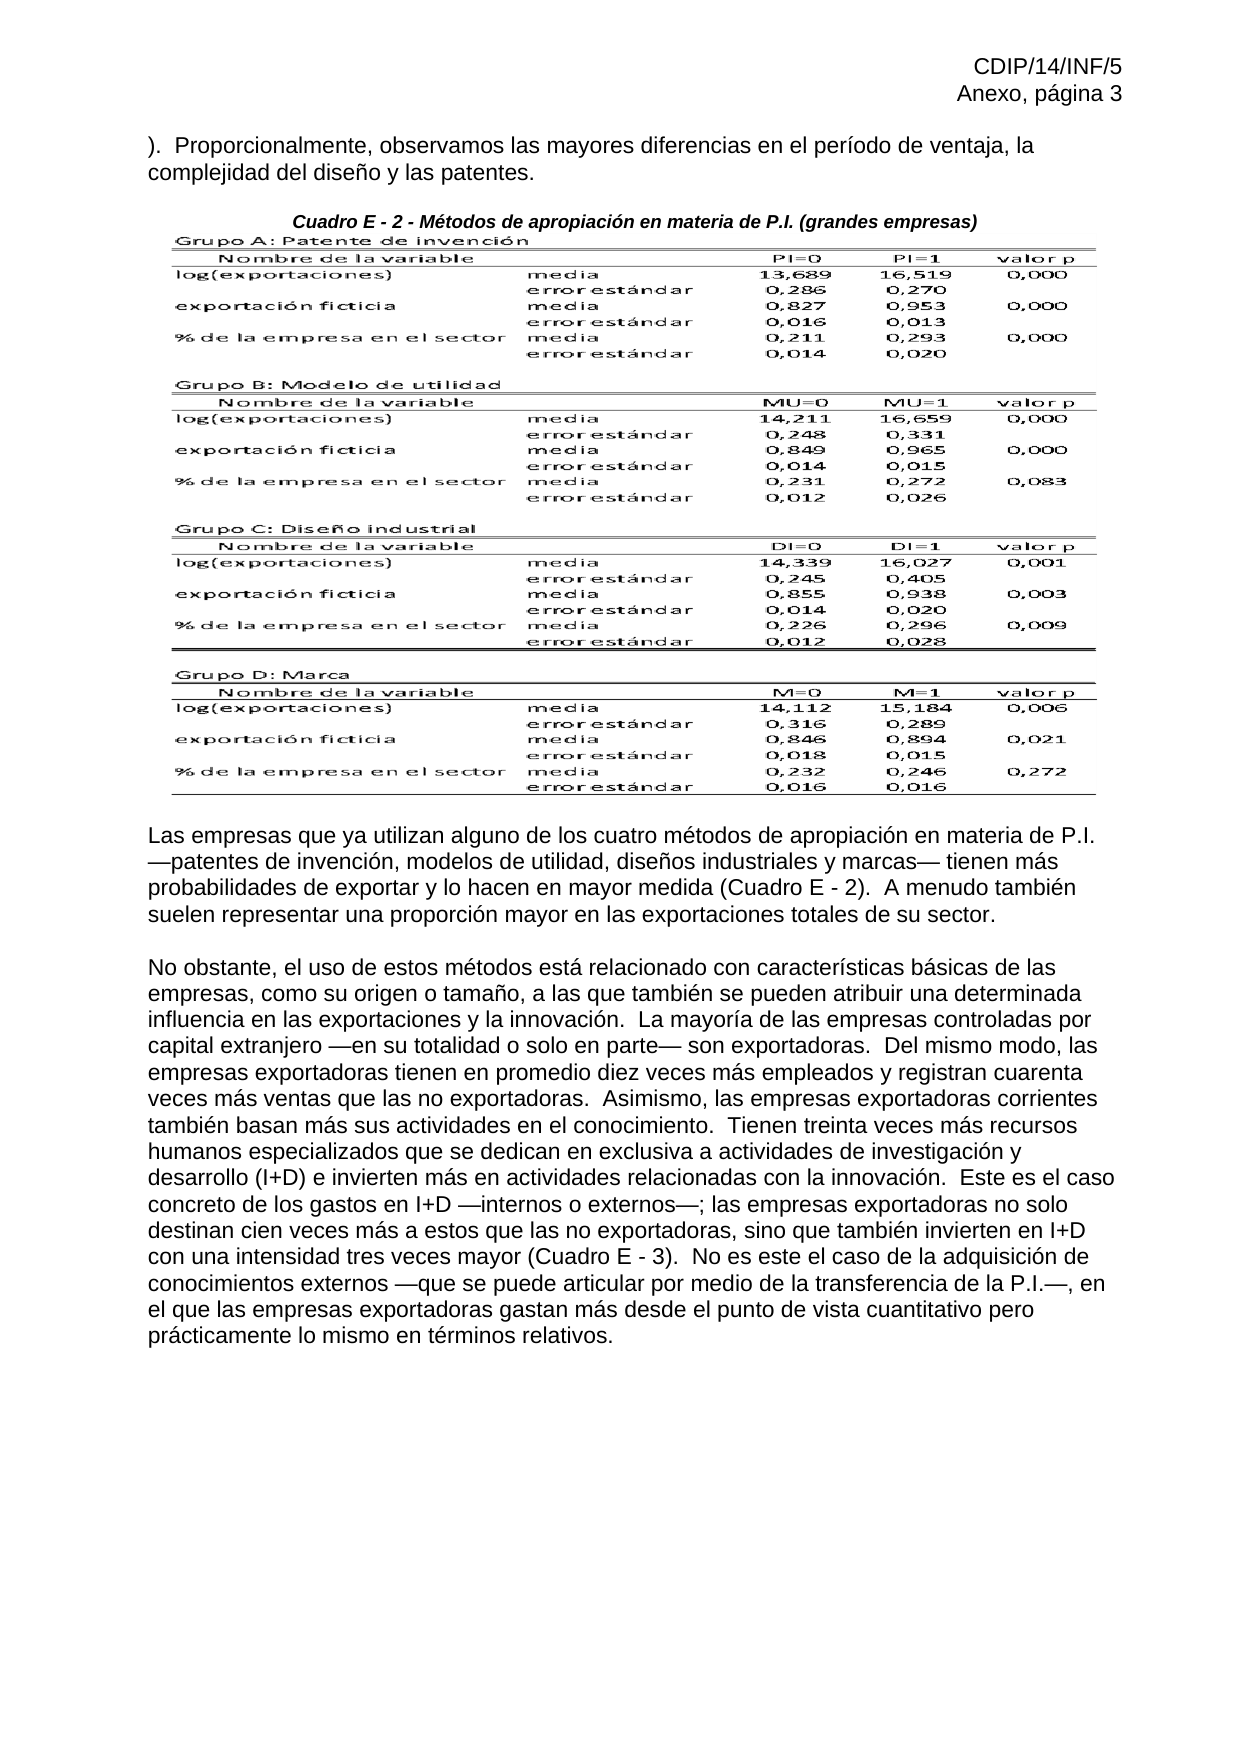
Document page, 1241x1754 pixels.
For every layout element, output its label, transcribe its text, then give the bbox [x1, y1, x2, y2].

text Cuadro E - 2 - Métodos de apropiación en materia de P.I. (grandes empresas) [148, 211, 1122, 233]
text Cuadro E - 1). Proporcionalmente, observamos las mayores diferencias en el período de ventaja, la complejidad del diseño y las patentes. [148, 132, 1122, 185]
picture [171, 232, 1099, 796]
text Las empresas que ya utilizan alguno de los cuatro métodos de apropiación en materia de P.I. —patentes de invención, modelos de utilidad, diseños industriales y marcas— tienen más probabilidades de exportar y lo hacen en mayor medida (Cuadro E - 2). A menudo también suelen representar una proporción mayor en las exportaciones totales de su sector. [148, 822, 1122, 927]
text No obstante, el uso de estos métodos está relacionado con características básicas de las empresas, como su origen o tamaño, a las que también se pueden atribuir una determinada influencia en las exportaciones y la innovación. La mayoría de las empresas controladas por capital extranjero —en su totalidad o solo en parte— son exportadoras. Del mismo modo, las empresas exportadoras tienen en promedio diez veces más empleados y registran cuarenta veces más ventas que las no exportadoras. Asimismo, las empresas exportadoras corrientes también basan más sus actividades en el conocimiento. Tienen treinta veces más recursos humanos especializados que se dedican en exclusiva a actividades de investigación y desarrollo (I+D) e invierten más en actividades relacionadas con la innovación. Este es el caso concreto de los gastos en I+D —internos o externos—; las empresas exportadoras no solo destinan cien veces más a estos que las no exportadoras, sino que también invierten en I+D con una intensidad tres veces mayor (Cuadro E - 3). No es este el caso de la adquisición de conocimientos externos —que se puede articular por medio de la transferencia de la P.I.—, en el que las empresas exportadoras gastan más desde el punto de vista cuantitativo pero prácticamente lo mismo en términos relativos. [148, 953, 1122, 1349]
